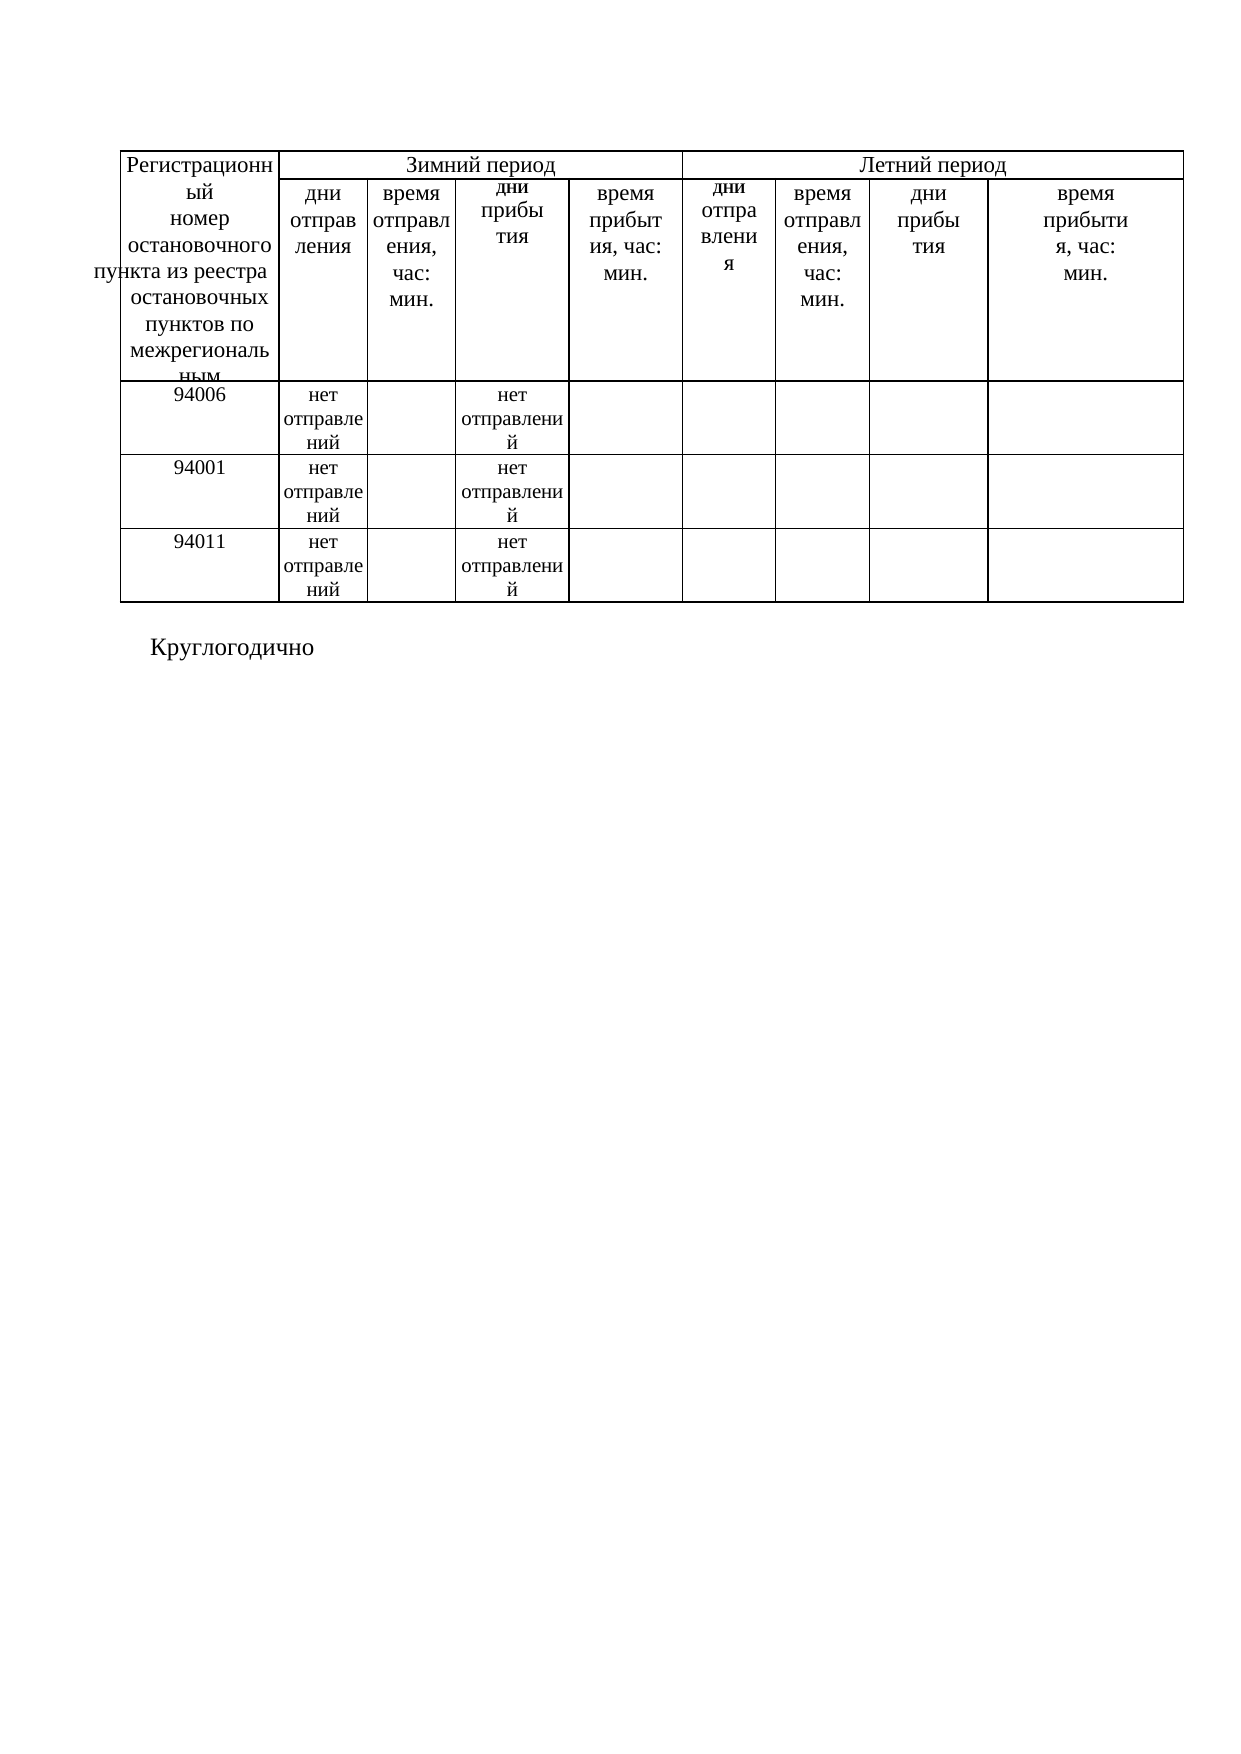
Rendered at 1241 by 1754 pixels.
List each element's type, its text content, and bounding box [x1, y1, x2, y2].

table_cell 94001 [121, 455, 278, 527]
table_cell 94011 [121, 529, 278, 601]
table_cell время отправл ения, час: мин. [776, 180, 869, 380]
table_cell время отправл ения, час: мин. [368, 180, 455, 380]
table_cell [570, 382, 682, 454]
table_cell [870, 455, 987, 527]
table_cell нет отправлений [280, 455, 367, 527]
table_cell [989, 382, 1183, 454]
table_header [121, 152, 278, 380]
table_cell дни отправ ления [280, 180, 367, 380]
table_cell [570, 455, 682, 527]
table_cell нет отправлений [456, 529, 568, 601]
table_cell [776, 529, 869, 601]
table_cell [776, 455, 869, 527]
table_cell [368, 529, 455, 601]
table_cell [368, 455, 455, 527]
table_cell [776, 382, 869, 454]
table_cell [683, 529, 775, 601]
table_cell нет отправлений [456, 382, 568, 454]
table_cell [989, 529, 1183, 601]
table_cell дни прибы тия [870, 180, 987, 380]
table_header Летний период [683, 152, 1183, 178]
table_cell [683, 382, 775, 454]
table_cell [870, 382, 987, 454]
table_cell [570, 529, 682, 601]
table_cell нет отправлений [280, 529, 367, 601]
table_cell 94006 [121, 382, 278, 454]
table_cell время прибыт ия, час: мин. [570, 180, 682, 380]
table_cell время прибыти я, час: мин. [989, 180, 1183, 380]
table_cell нет отправлений [280, 382, 367, 454]
table_cell [870, 529, 987, 601]
text Круглогодично [150, 632, 1090, 660]
table_cell [989, 455, 1183, 527]
table_header Зимний период [280, 152, 682, 178]
table_cell нет отправлений [456, 455, 568, 527]
table_cell ДНИ прибы тия [456, 180, 568, 380]
table_cell ДНИ отпра влени я [683, 180, 775, 380]
table_cell [683, 455, 775, 527]
table_cell [368, 382, 455, 454]
